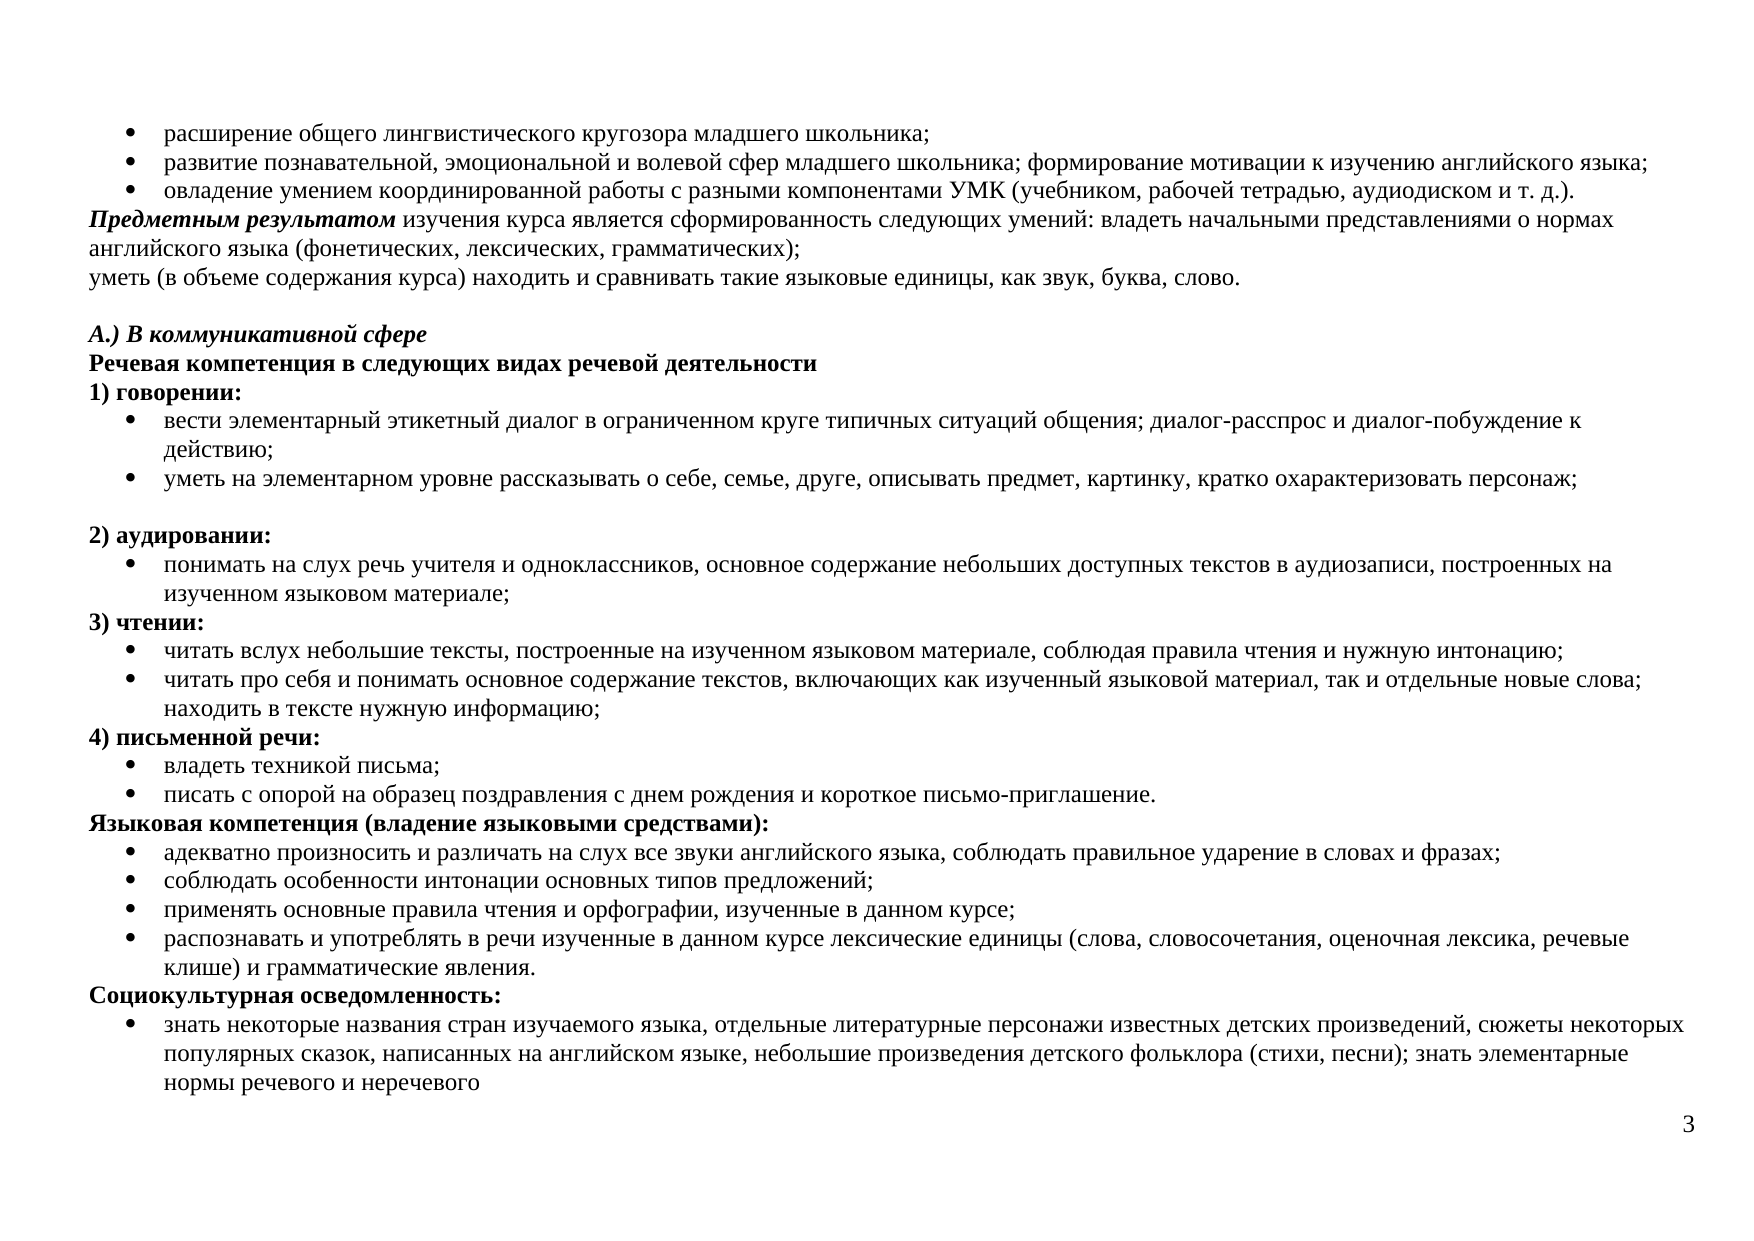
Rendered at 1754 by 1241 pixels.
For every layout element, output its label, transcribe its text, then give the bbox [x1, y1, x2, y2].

list знать некоторые названия стран изучаемого языка, отдельные литературные персонажи известных детских произведений, сюжеты некоторых популярных сказок, написанных на английском языке, небольшие произведения детского фольклора (стихи, песни); знать элементарные нормы речевого и неречевого [126, 1009, 1695, 1096]
text 4) письменной речи: [89, 722, 1695, 751]
text Предметным результатом изучения курса является сформированность следующих умений: владеть начальными представлениями о нормах английского языка (фонетических, лексических, грамматических); [89, 204, 1695, 262]
list вести элементарный этикетный диалог в ограниченном круге типичных ситуаций общения; диалог-расспрос и диалог-побуждение к действию; [126, 406, 1695, 463]
list уметь на элементарном уровне рассказывать о себе, семье, друге, описывать предмет, картинку, кратко охарактеризовать персонаж; [126, 463, 1695, 492]
list расширение общего лингвистического кругозора младшего школьника; [126, 118, 1695, 147]
text Социокультурная осведомленность: [89, 981, 1695, 1009]
text 1) говорении: [89, 377, 1695, 406]
text 2) аудировании: [89, 521, 1695, 549]
list писать с опорой на образец поздравления с днем рождения и короткое письмо-приглашение. [126, 779, 1695, 808]
text Языковая компетенция (владение языковыми средствами): [89, 808, 1695, 837]
list владеть техникой письма; [126, 751, 1695, 779]
list применять основные правила чтения и орфографии, изученные в данном курсе; [126, 894, 1695, 923]
text Речевая компетенция в следующих видах речевой деятельности [89, 348, 1695, 377]
list понимать на слух речь учителя и одноклассников, основное содержание небольших доступных текстов в аудиозаписи, построенных на изученном языковом материале; [126, 549, 1695, 607]
list читать про себя и понимать основное содержание текстов, включающих как изученный языковой материал, так и отдельные новые слова; находить в тексте нужную информацию; [126, 664, 1695, 722]
list адекватно произносить и различать на слух все звуки английского языка, соблюдать правильное ударение в словах и фразах; [126, 837, 1695, 866]
list овладение умением координированной работы с разными компонентами УМК (учебником, рабочей тетрадью, аудиодиском и т. д.). [126, 176, 1695, 204]
list развитие познавательной, эмоциональной и волевой сфер младшего школьника; формирование мотивации к изучению английского языка; [126, 147, 1695, 176]
list соблюдать особенности интонации основных типов предложений; [126, 866, 1695, 894]
list читать вслух небольшие тексты, построенные на изученном языковом материале, соблюдая правила чтения и нужную интонацию; [126, 636, 1695, 664]
text уметь (в объеме содержания курса) находить и сравнивать такие языковые единицы, как звук, буква, слово. [89, 262, 1695, 291]
list распознавать и употреблять в речи изученные в данном курсе лексические единицы (слова, словосочетания, оценочная лексика, речевые клише) и грамматические явления. [126, 923, 1695, 981]
text 3) чтении: [89, 607, 1695, 636]
text А.) В коммуникативной сфере [89, 319, 1695, 348]
